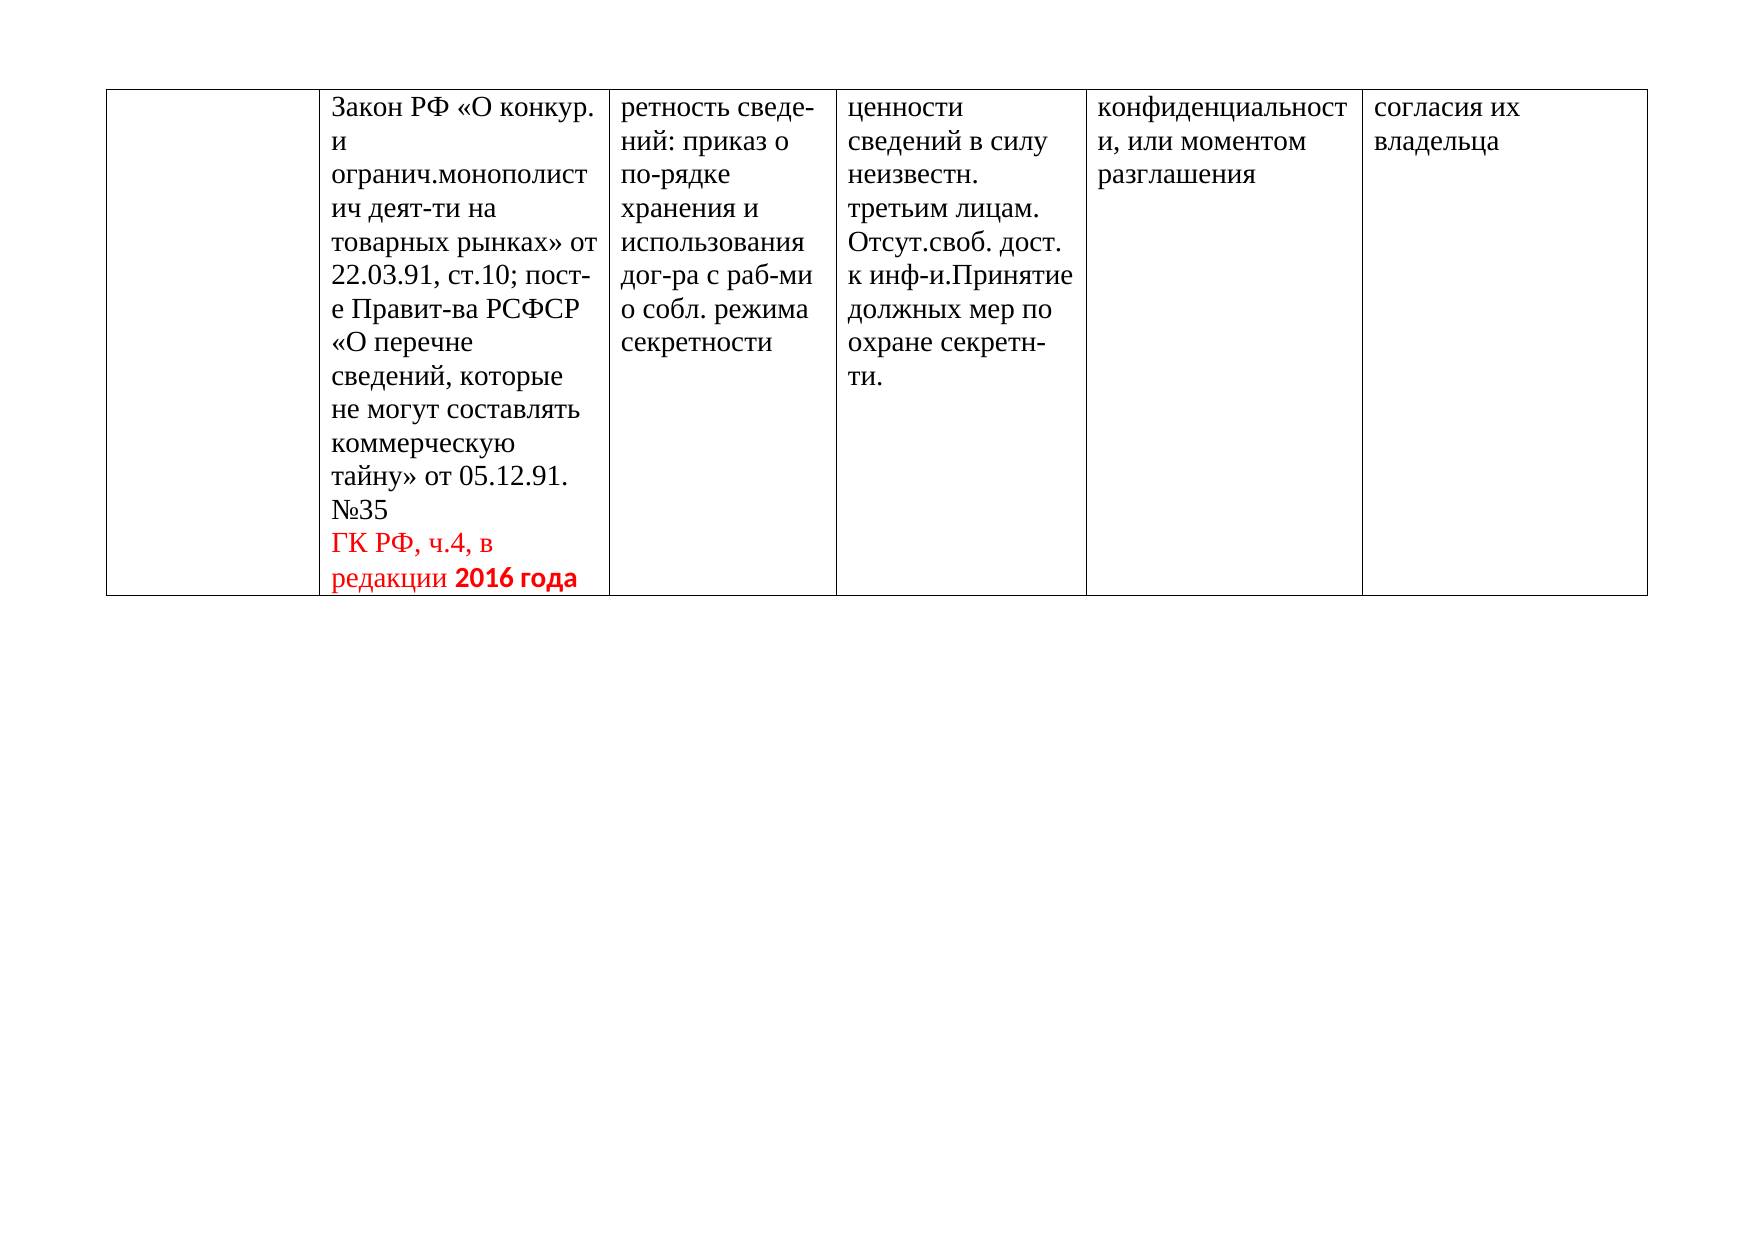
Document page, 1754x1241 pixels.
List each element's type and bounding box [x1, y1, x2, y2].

table_cell [610, 90, 836, 595]
table_cell [320, 90, 609, 595]
table_cell [837, 90, 1086, 595]
table_cell [107, 90, 319, 595]
table_cell [1087, 90, 1362, 595]
table_cell [1363, 90, 1647, 595]
